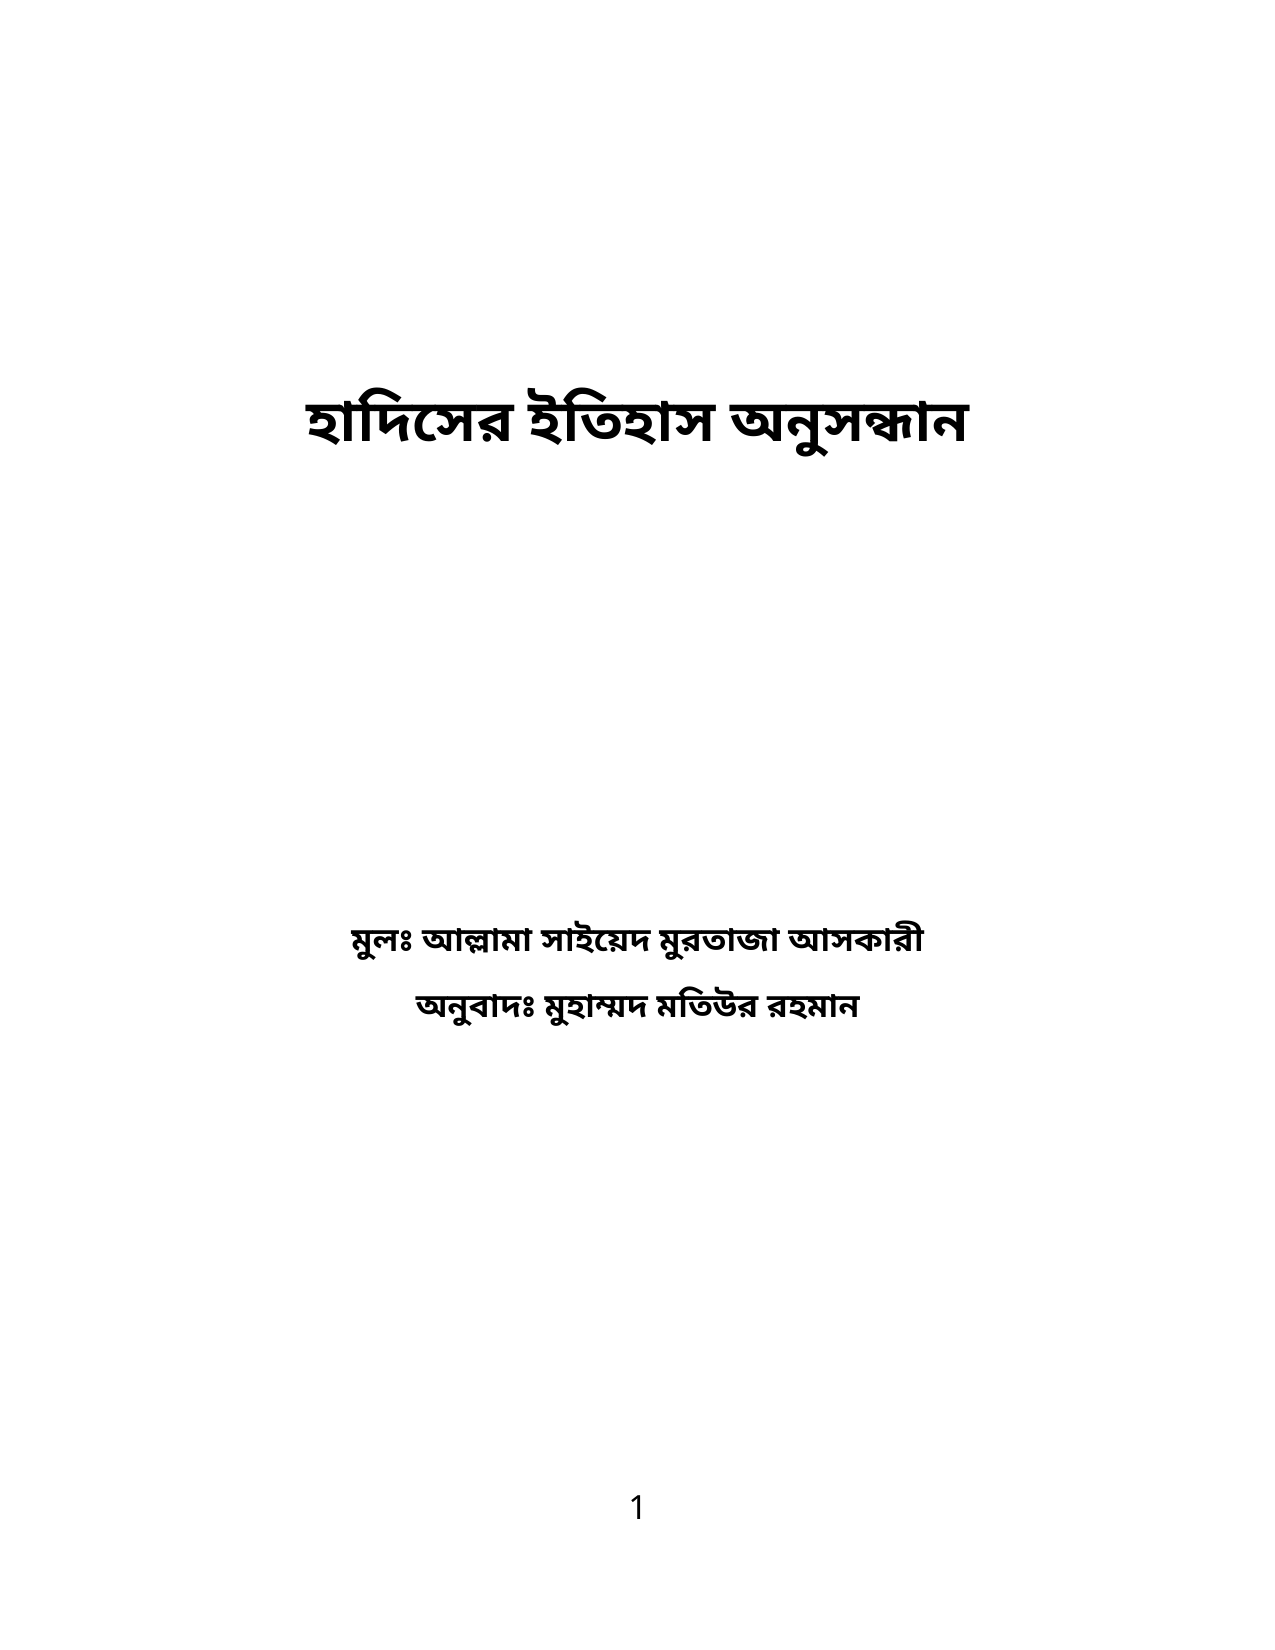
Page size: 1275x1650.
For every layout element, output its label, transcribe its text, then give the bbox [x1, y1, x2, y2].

text অনুবাদঃ মুহাম্মদ মতিউর রহমান [150, 987, 1125, 1031]
text হাদিসের ইতিহাস অনুসন্ধান [150, 388, 1125, 466]
text মুলঃ আল্লামা সাইয়েদ মুরতাজা আসকারী [150, 921, 1125, 965]
